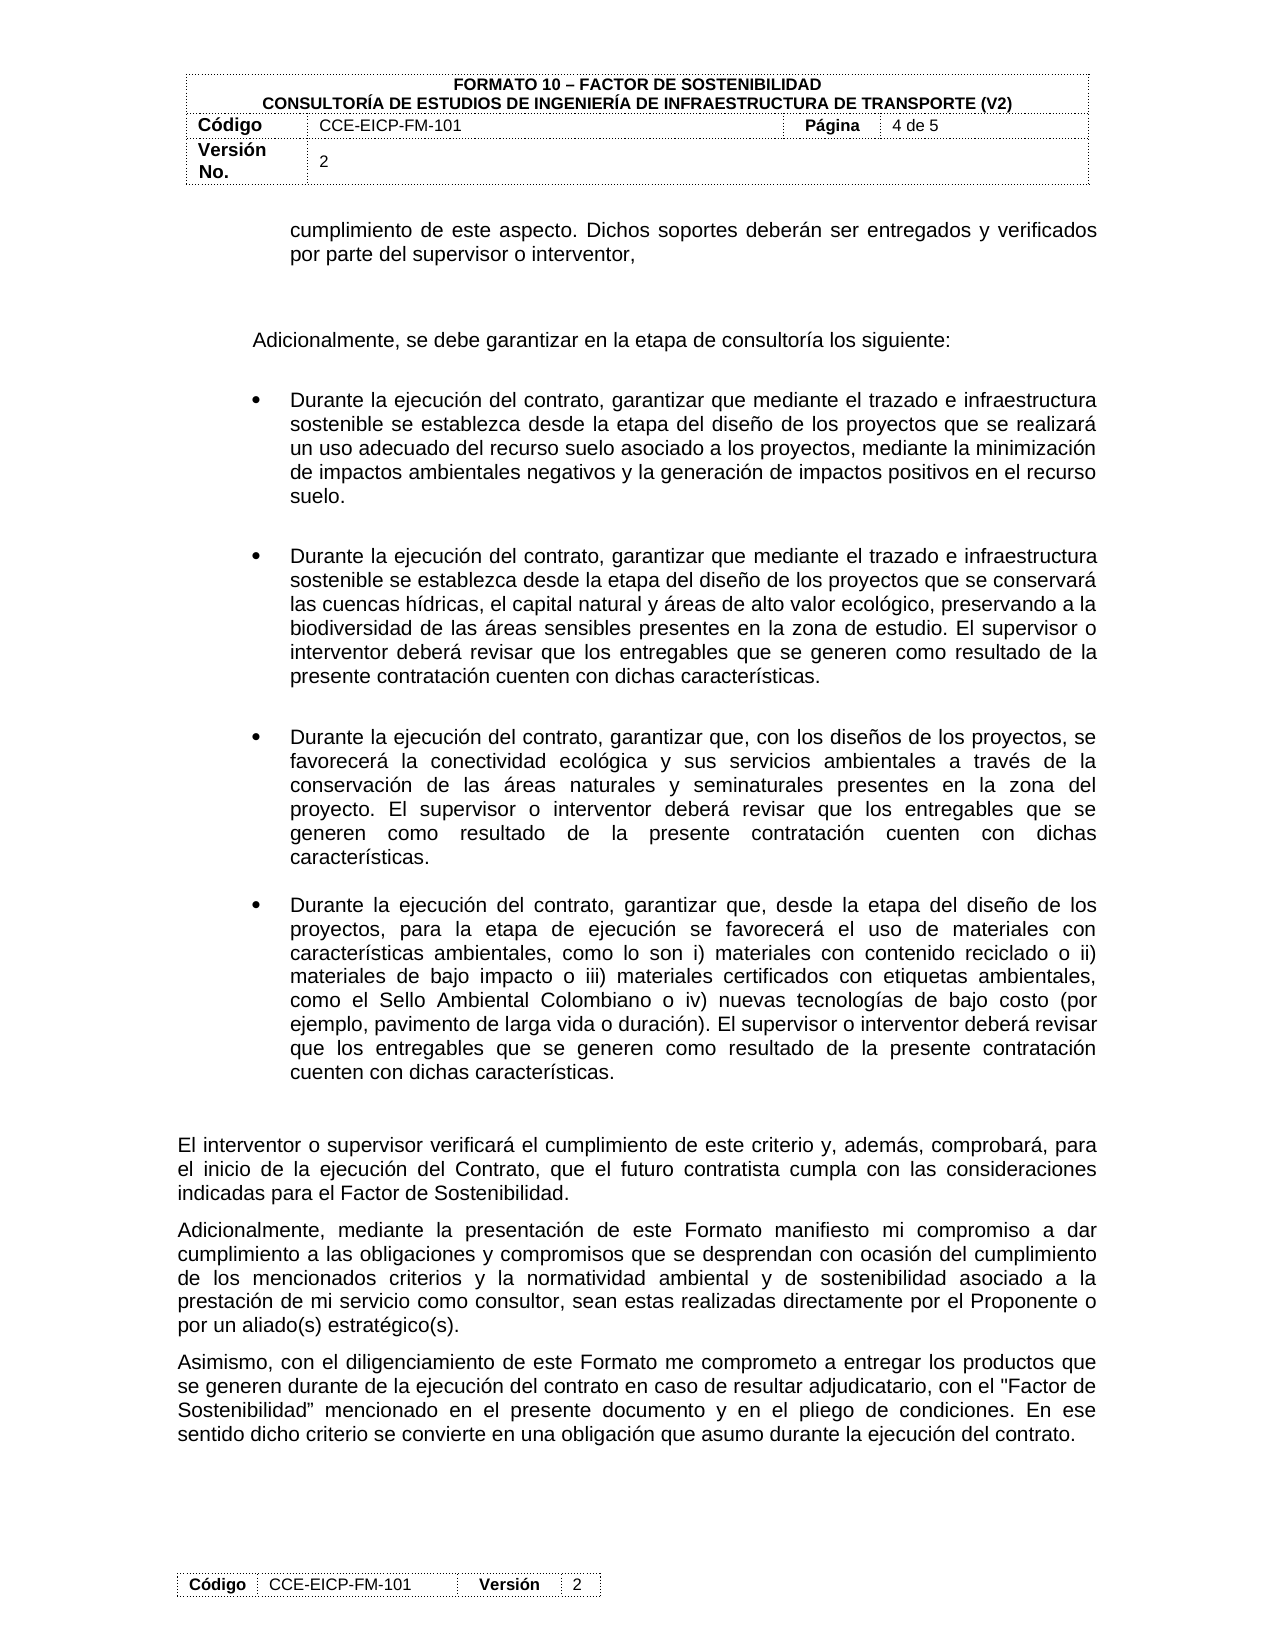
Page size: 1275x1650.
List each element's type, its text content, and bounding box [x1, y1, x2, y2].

list Durante la ejecución del contrato, garantizar que, desde la etapa del diseño de los proyectos, para la etapa de ejecución se favorecerá el uso de materiales con características ambientales, como lo son i) materiales con contenido reciclado o ii) materiales de bajo impacto o iii) materiales certificados con etiquetas ambientales, como el Sello Ambiental Colombiano o iv) nuevas tecnologías de bajo costo (por ejemplo, pavimento de larga vida o duración). El supervisor o interventor deberá revisar que los entregables que se generen como resultado de la presente contratación cuenten con dichas características. [252, 892, 1098, 1084]
text Adicionalmente, se debe garantizar en la etapa de consultoría los siguiente: [252, 327, 1098, 351]
text Adicionalmente, mediante la presentación de este Formato manifiesto mi compromiso a dar cumplimiento a las obligaciones y compromisos que se desprendan con ocasión del cumplimiento de los mencionados criterios y la normatividad ambiental y de sostenibilidad asociado a la prestación de mi servicio como consultor, sean estas realizadas directamente por el Proponente o por un aliado(s) estratégico(s). [177, 1217, 1098, 1337]
list Durante la ejecución del contrato, garantizar que mediante el trazado e infraestructura sostenible se establezca desde la etapa del diseño de los proyectos que se conservará las cuencas hídricas, el capital natural y áreas de alto valor ecológico, preservando a la biodiversidad de las áreas sensibles presentes en la zona de estudio. El supervisor o interventor deberá revisar que los entregables que se generen como resultado de la presente contratación cuenten con dichas características. [252, 544, 1098, 688]
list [252, 218, 1098, 266]
text El interventor o supervisor verificará el cumplimiento de este criterio y, además, comprobará, para el inicio de la ejecución del Contrato, que el futuro contratista cumpla con las consideraciones indicadas para el Factor de Sostenibilidad. [177, 1133, 1098, 1205]
text Asimismo, con el diligenciamiento de este Formato me comprometo a entregar los productos que se generen durante de la ejecución del contrato en caso de resultar adjudicatario, con el "Factor de Sostenibilidad” mencionado en el presente documento y en el pliego de condiciones. En ese sentido dicho criterio se convierte en una obligación que asumo durante la ejecución del contrato. [177, 1350, 1098, 1446]
list Durante la ejecución del contrato, garantizar que, con los diseños de los proyectos, se favorecerá la conectividad ecológica y sus servicios ambientales a través de la conservación de las áreas naturales y seminaturales presentes en la zona del proyecto. El supervisor o interventor deberá revisar que los entregables que se generen como resultado de la presente contratación cuenten con dichas características. [252, 724, 1098, 868]
list Durante la ejecución del contrato, garantizar que mediante el trazado e infraestructura sostenible se establezca desde la etapa del diseño de los proyectos que se realizará un uso adecuado del recurso suelo asociado a los proyectos, mediante la minimización de impactos ambientales negativos y la generación de impactos positivos en el recurso suelo. [252, 388, 1098, 508]
